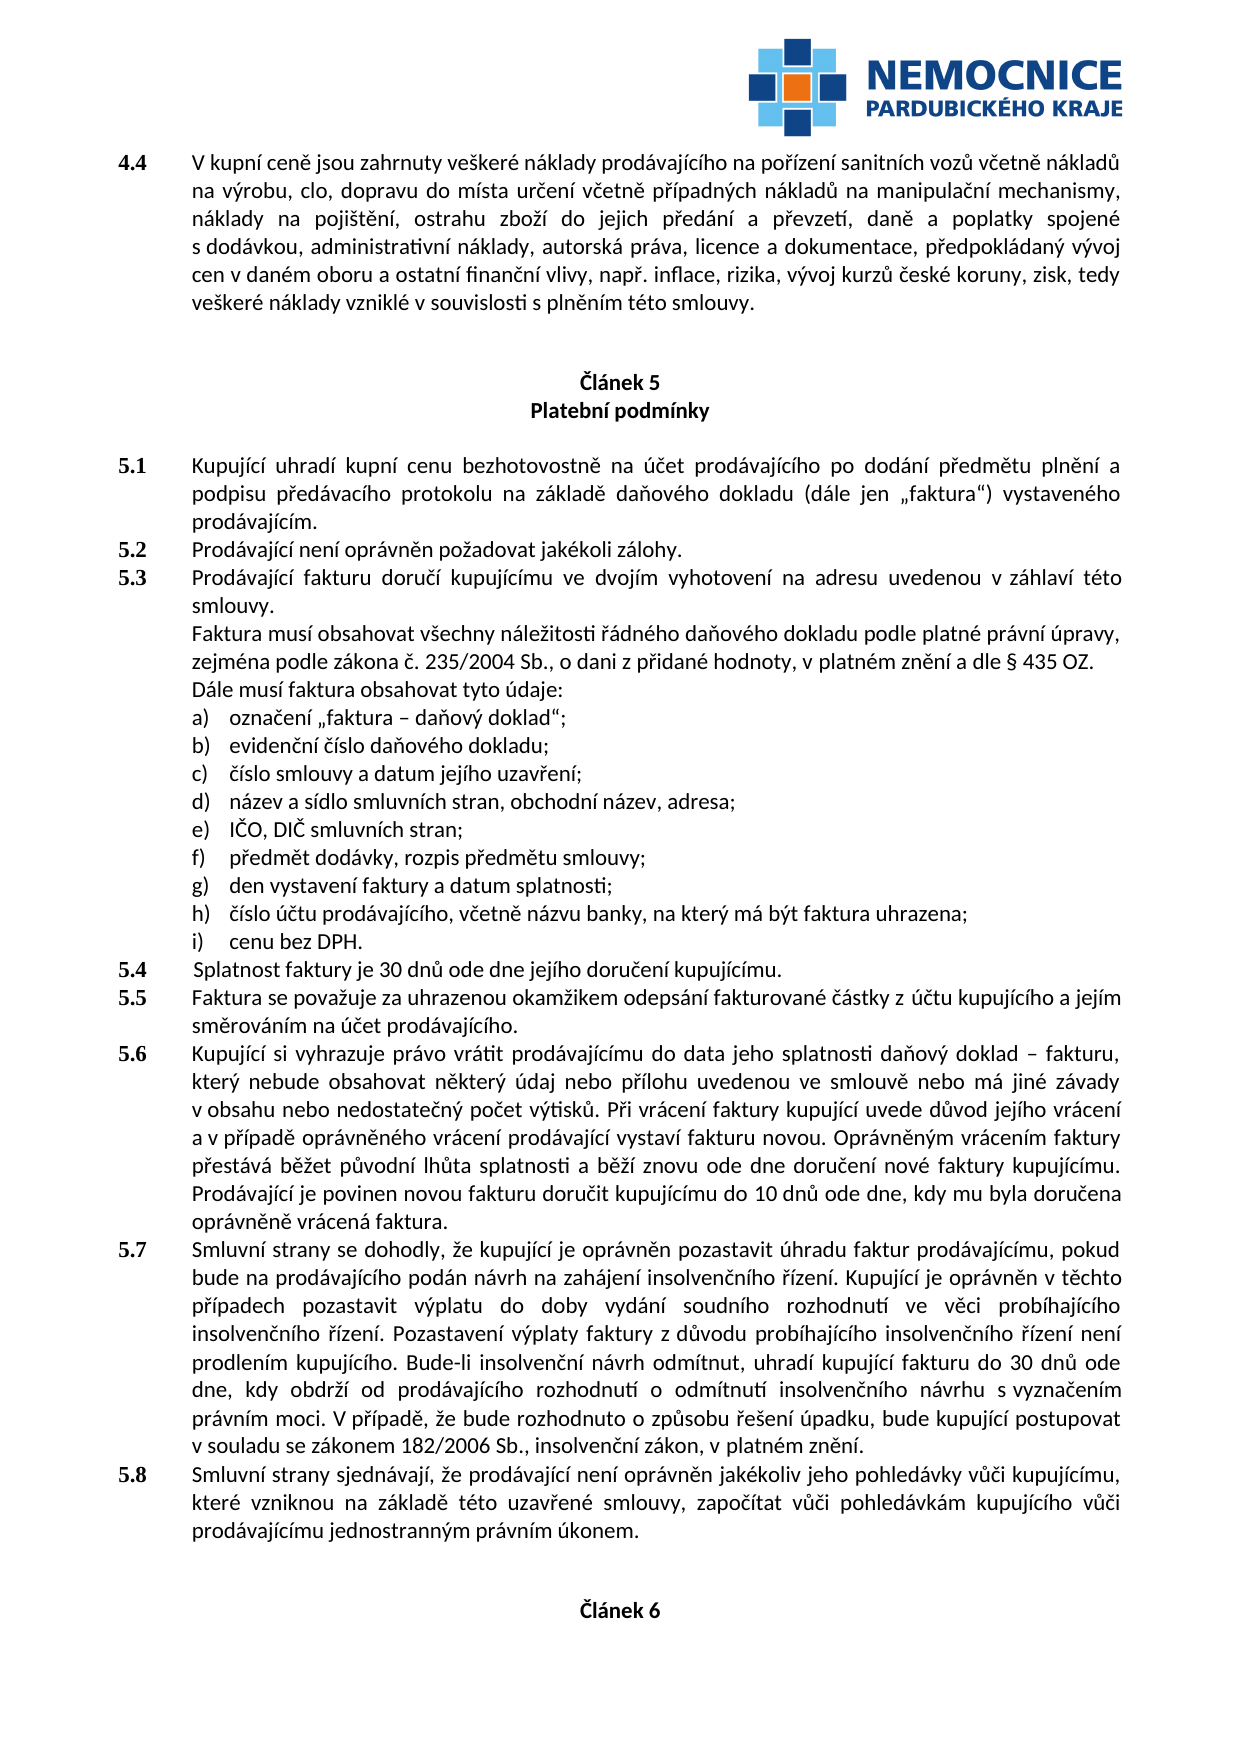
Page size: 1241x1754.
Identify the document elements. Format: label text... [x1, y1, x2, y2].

list IČO, DIČ smluvních stran; [192, 815, 1122, 843]
text 5.4 Splatnost faktury je 30 dnů ode dne jejího doručení kupujícímu. [118, 955, 1122, 983]
text Faktura musí obsahovat všechny náležitosti řádného daňového dokladu podle platné právní úpravy, zejména podle zákona č. 235/2004 Sb., o dani z přidané hodnoty, v platném znění a dle § 435 OZ. [192, 619, 1122, 675]
text Platební podmínky [118, 397, 1122, 424]
text 5.8 Smluvní strany sjednávají, že prodávající není oprávněn jakékoliv jeho pohledávky vůči kupujícímu, které vzniknou na základě této uzavřené smlouvy, započítat vůči pohledávkám kupujícího vůči prodávajícímu jednostranným právním úkonem. [118, 1460, 1122, 1544]
list číslo smlouvy a datum jejího uzavření; [192, 759, 1122, 787]
list cenu bez DPH. [192, 927, 1122, 955]
text 5.6 Kupující si vyhrazuje právo vrátit prodávajícímu do data jeho splatnosti daňový doklad – fakturu, který nebude obsahovat některý údaj nebo přílohu uvedenou ve smlouvě nebo má jiné závady v obsahu nebo nedostatečný počet výtisků. Při vrácení faktury kupující uvede důvod jejího vrácení a v případě oprávněného vrácení prodávající vystaví fakturu novou. Oprávněným vrácením faktury přestává běžet původní lhůta splatnosti a běží znovu ode dne doručení nové faktury kupujícímu. Prodávající je povinen novou fakturu doručit kupujícímu do 10 dnů ode dne, kdy mu byla doručena oprávněně vrácená faktura. [118, 1039, 1122, 1236]
list označení „faktura – daňový doklad“; [192, 703, 1122, 731]
text 5.2 Prodávající není oprávněn požadovat jakékoli zálohy. [118, 535, 1122, 563]
picture [747, 37, 1123, 138]
text 5.3 Prodávající fakturu doručí kupujícímu ve dvojím vyhotovení na adresu uvedenou v záhlaví této smlouvy. [118, 563, 1122, 619]
text 5.7 Smluvní strany se dohodly, že kupující je oprávněn pozastavit úhradu faktur prodávajícímu, pokud bude na prodávajícího podán návrh na zahájení insolvenčního řízení. Kupující je oprávněn v těchto případech pozastavit výplatu do doby vydání soudního rozhodnutí ve věci probíhajícího insolvenčního řízení. Pozastavení výplaty faktury z důvodu probíhajícího insolvenčního řízení není prodlením kupujícího. Bude-li insolvenční návrh odmítnut, uhradí kupující fakturu do 30 dnů ode dne, kdy obdrží od prodávajícího rozhodnutí o odmítnutí insolvenčního návrhu s vyznačením právním moci. V případě, že bude rozhodnuto o způsobu řešení úpadku, bude kupující postupovat v souladu se zákonem 182/2006 Sb., insolvenční zákon, v platném znění. [118, 1236, 1122, 1460]
text 4.4 V kupní ceně jsou zahrnuty veškeré náklady prodávajícího na pořízení sanitních vozů včetně nákladů na výrobu, clo, dopravu do místa určení včetně případných nákladů na manipulační mechanismy, náklady na pojištění, ostrahu zboží do jejich předání a převzetí, daně a poplatky spojené s dodávkou, administrativní náklady, autorská práva, licence a dokumentace, předpokládaný vývoj cen v daném oboru a ostatní finanční vlivy, např. inflace, rizika, vývoj kurzů české koruny, zisk, tedy veškeré náklady vzniklé v souvislosti s plněním této smlouvy. [118, 148, 1122, 316]
text Článek 5 [118, 368, 1122, 397]
list předmět dodávky, rozpis předmětu smlouvy; [192, 843, 1122, 871]
list den vystavení faktury a datum splatnosti; [192, 871, 1122, 899]
text 5.5 Faktura se považuje za uhrazenou okamžikem odepsání fakturované částky z účtu kupujícího a jejím směrováním na účet prodávajícího. [118, 983, 1122, 1039]
list evidenční číslo daňového dokladu; [192, 731, 1122, 759]
text Článek 6 [118, 1596, 1122, 1624]
text 5.1 Kupující uhradí kupní cenu bezhotovostně na účet prodávajícího po dodání předmětu plnění a podpisu předávacího protokolu na základě daňového dokladu (dále jen „faktura“) vystaveného prodávajícím. [118, 451, 1122, 535]
text Dále musí faktura obsahovat tyto údaje: [192, 675, 1122, 703]
list název a sídlo smluvních stran, obchodní název, adresa; [192, 787, 1122, 815]
list číslo účtu prodávajícího, včetně názvu banky, na který má být faktura uhrazena; [192, 899, 1122, 927]
